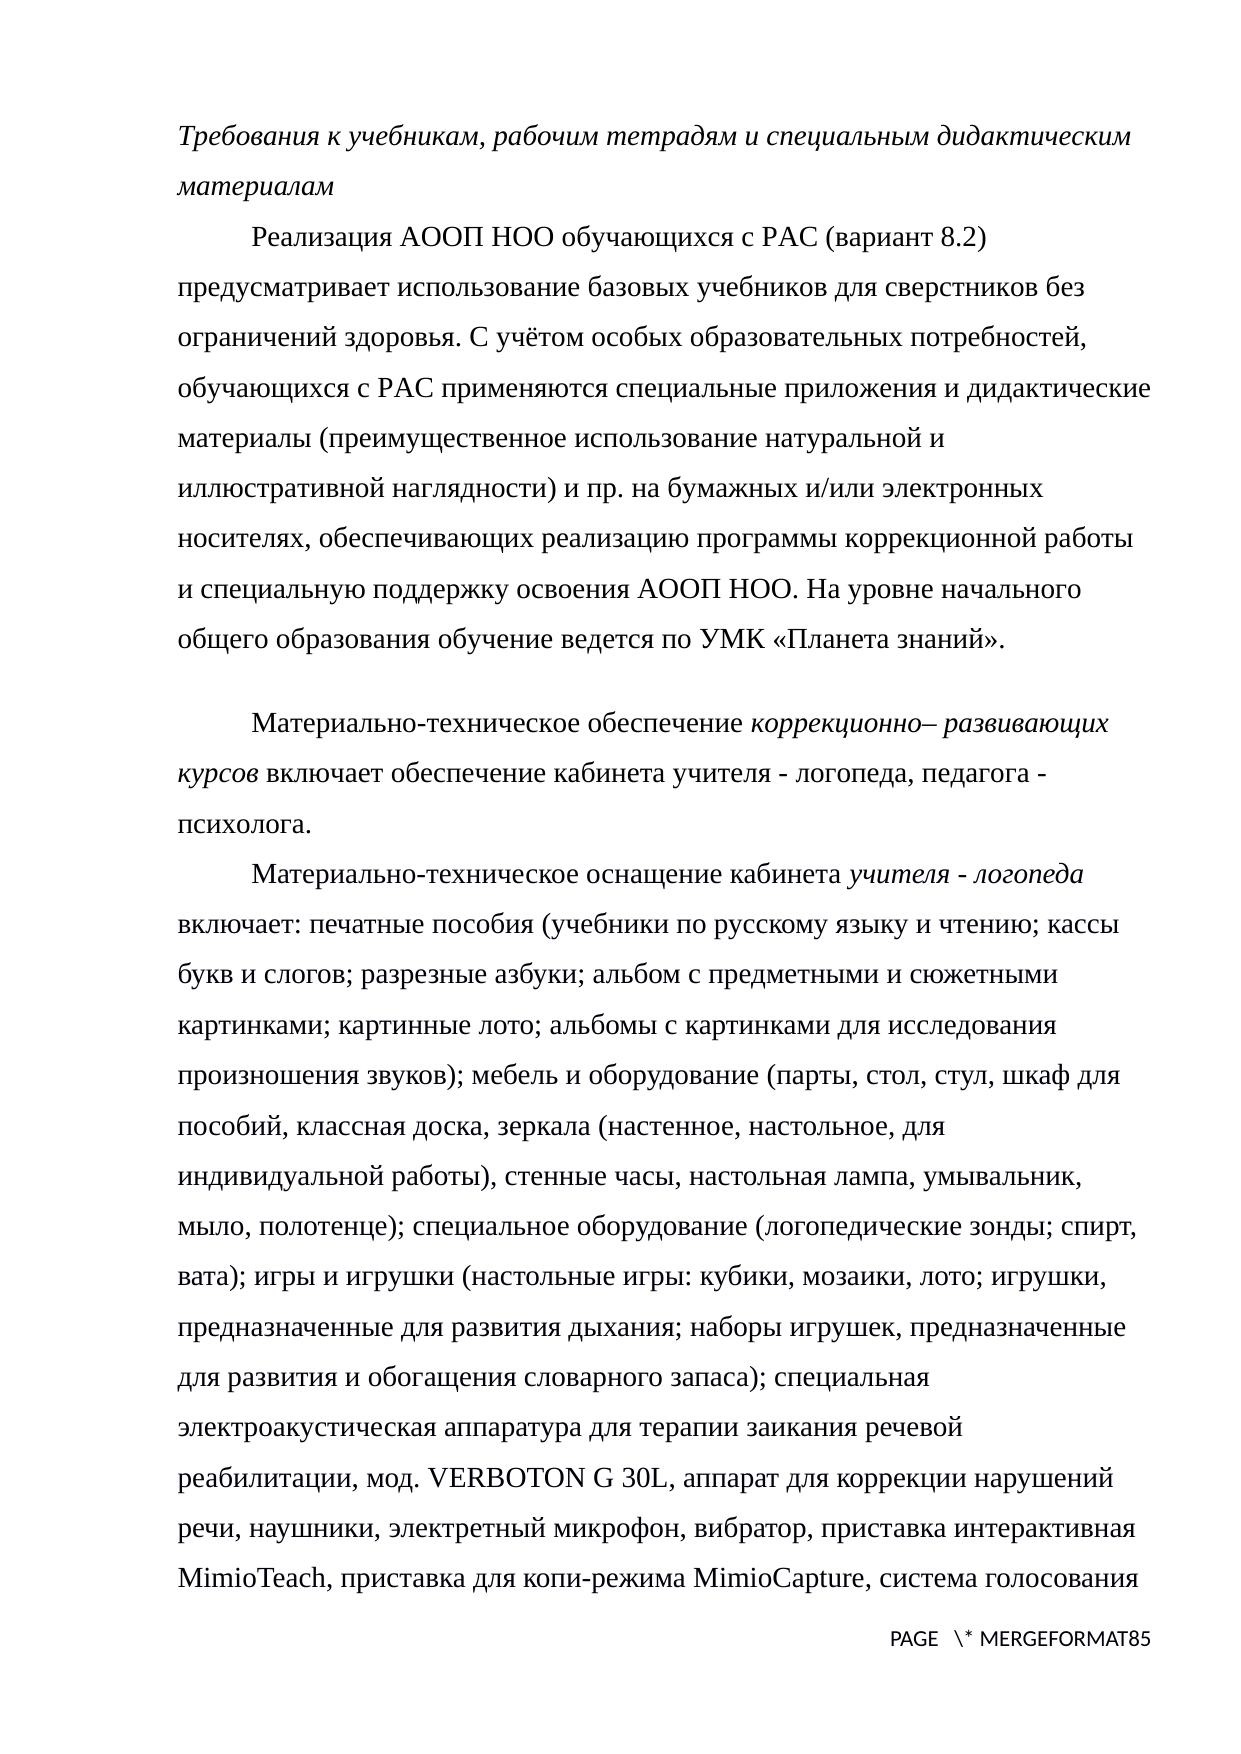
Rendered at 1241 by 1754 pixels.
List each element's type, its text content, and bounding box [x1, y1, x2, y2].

text Материально-техническое обеспечение коррекционно– развивающих курсов включает обеспечение кабинета учителя - логопеда, педагога - психолога. [177, 705, 1152, 839]
text Требования к учебникам, рабочим тетрадям и специальным дидактическим материалам [177, 118, 1152, 202]
text Реализация АООП НОО обучающихся с РАС (вариант 8.2) предусматривает использование базовых учебников для сверстников без ограничений здоровья. С учётом особых образовательных потребностей, обучающихся с РАС применяются специальные приложения и дидактические материалы (преимущественное использование натуральной и иллюстративной наглядности) и пр. на бумажных и/или электронных носителях, обеспечивающих реализацию программы коррекционной работы и специальную поддержку освоения АООП НОО. На уровне начального общего образования обучение ведется по УМК «Планета знаний». [177, 219, 1152, 655]
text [177, 856, 1152, 1594]
